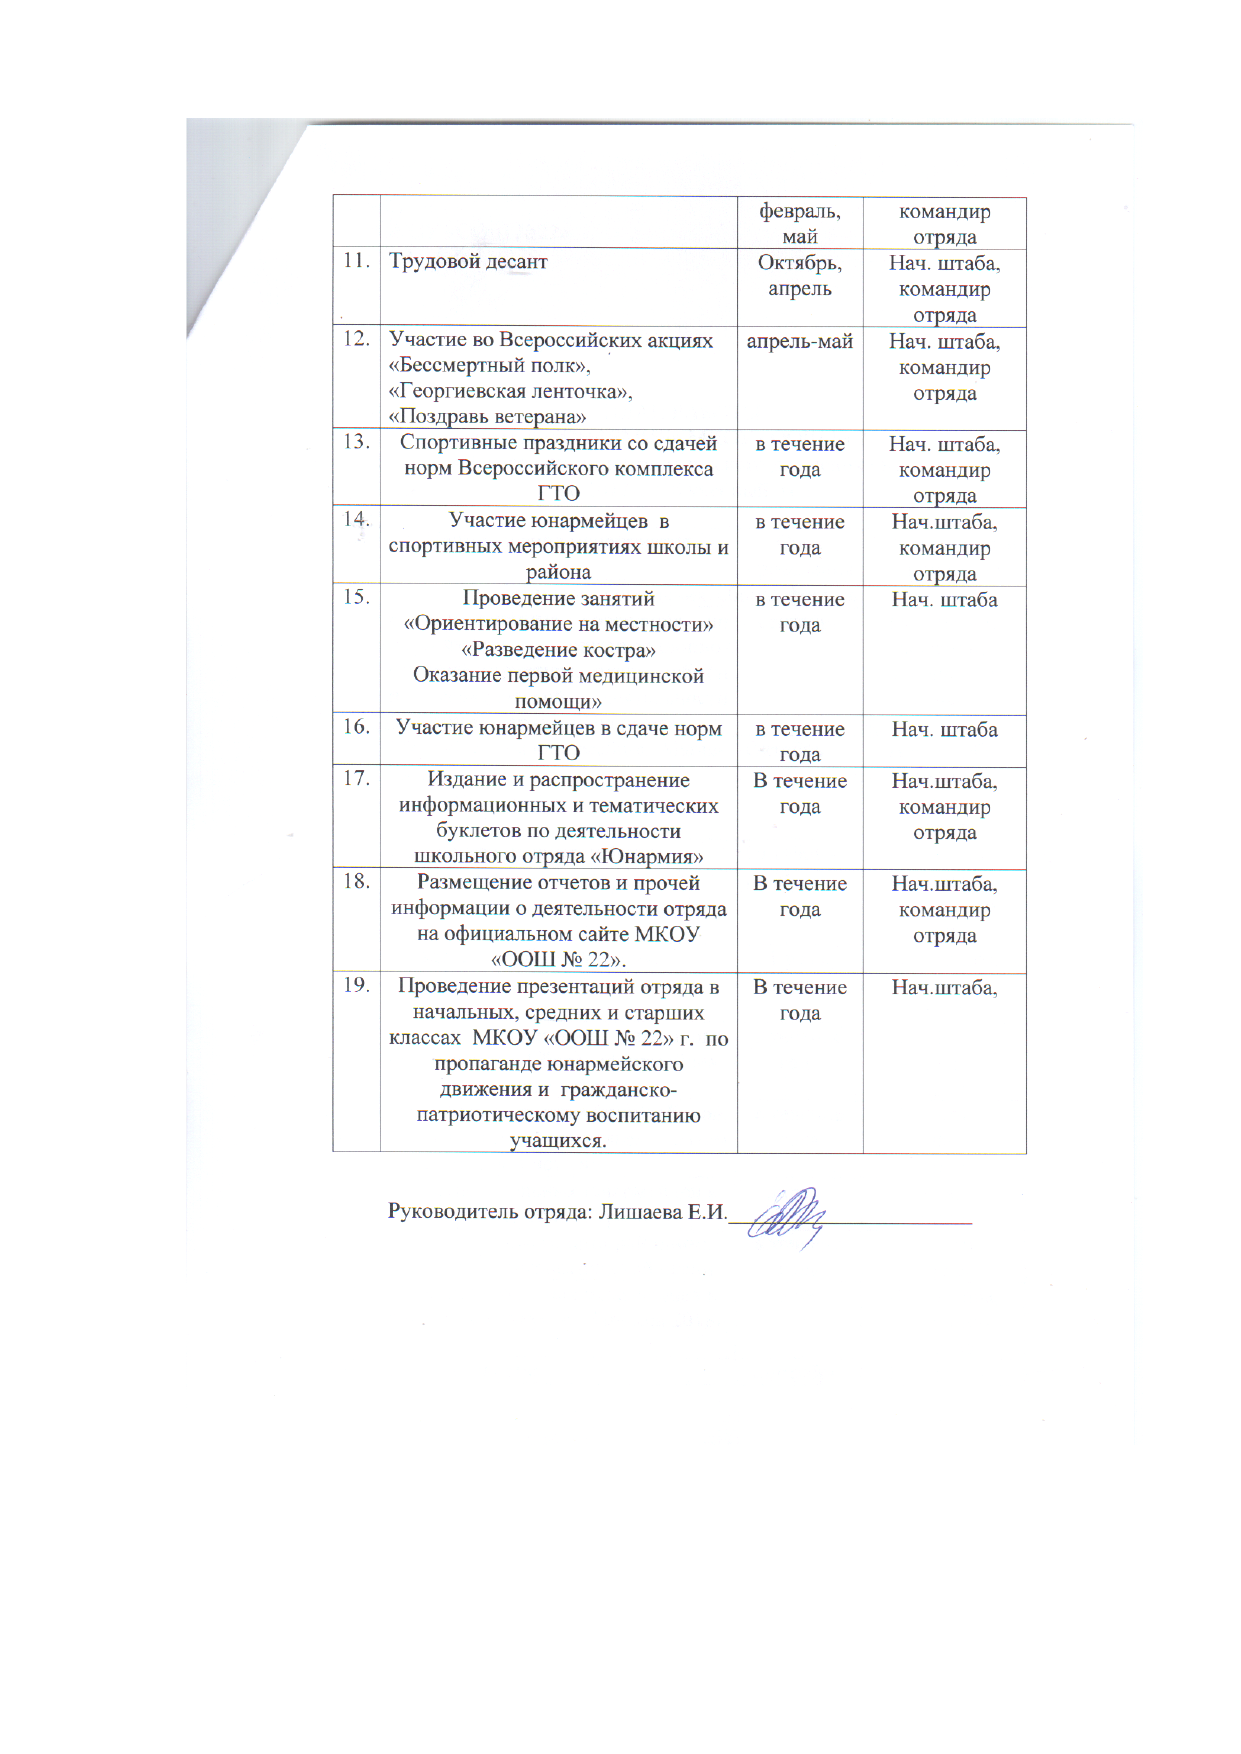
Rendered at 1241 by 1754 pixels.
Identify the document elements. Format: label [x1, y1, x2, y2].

picture [177, 118, 1151, 1456]
